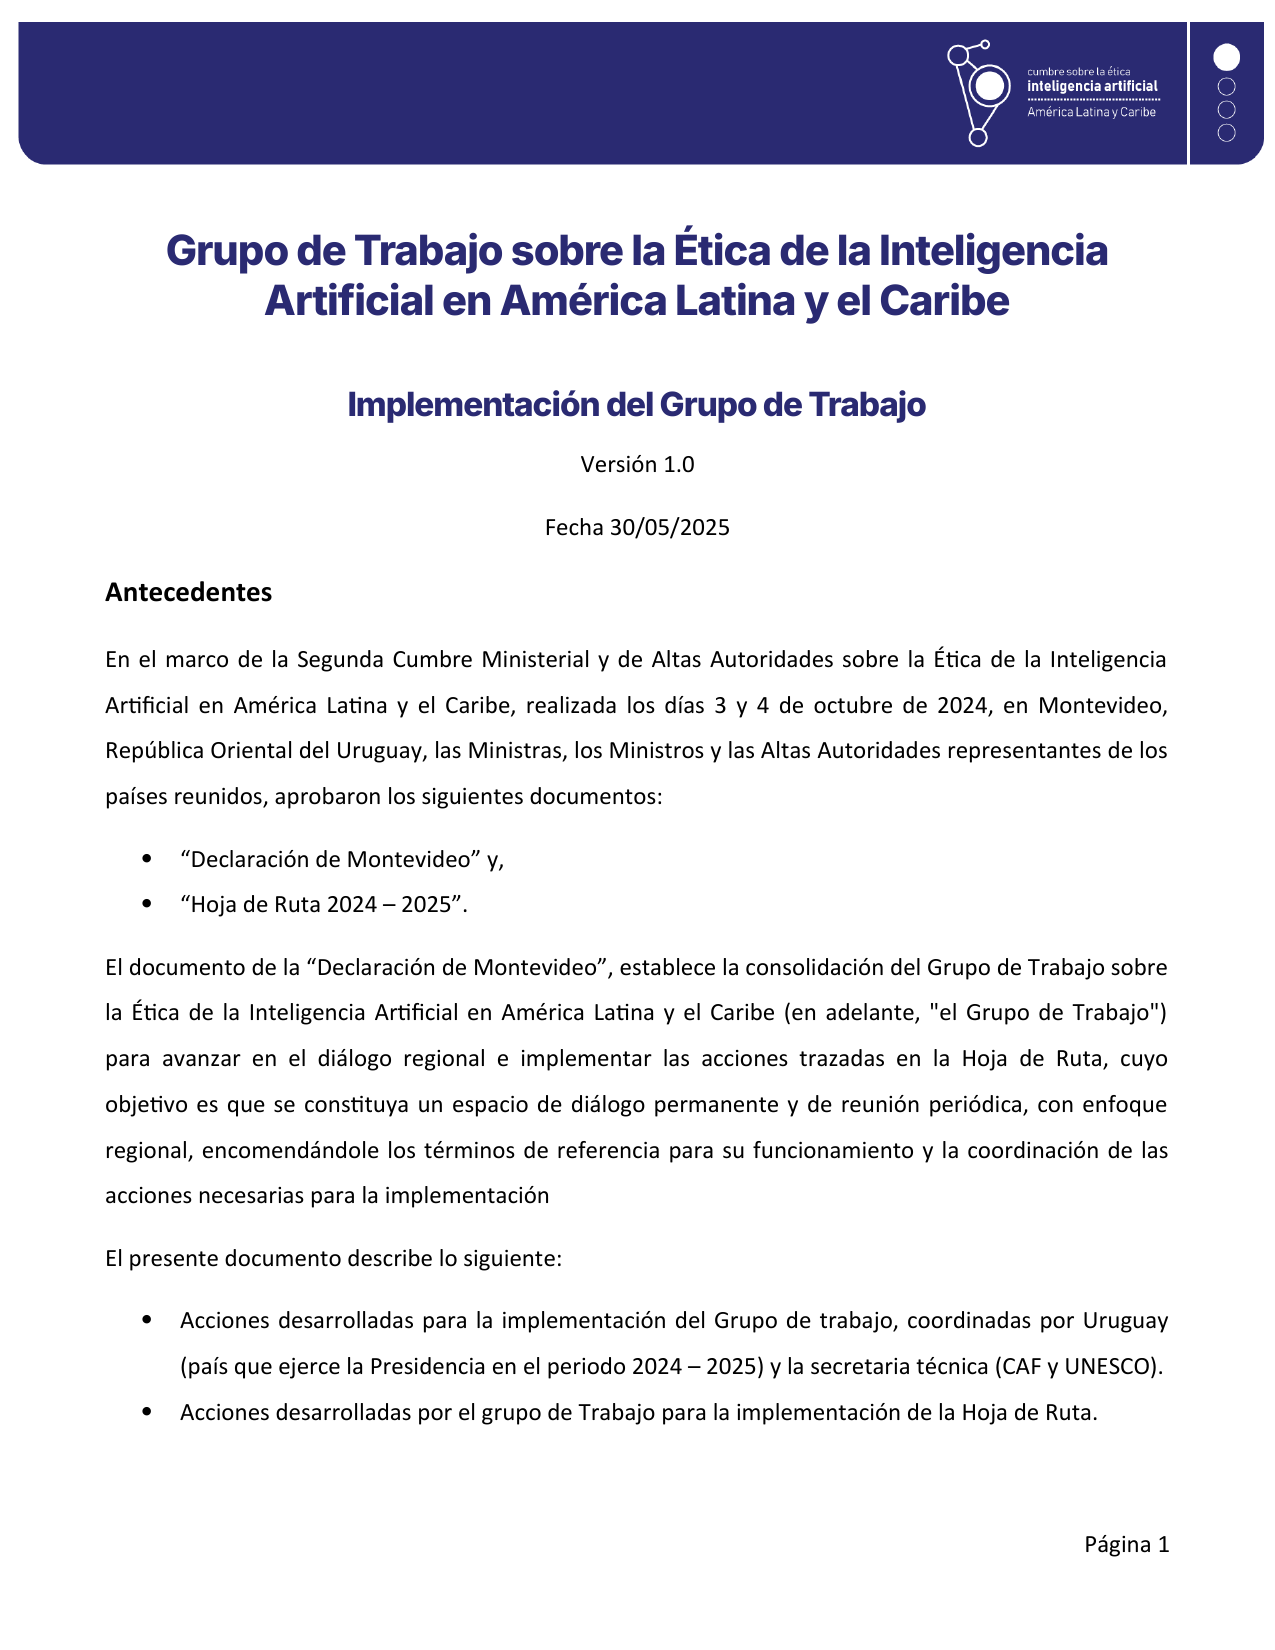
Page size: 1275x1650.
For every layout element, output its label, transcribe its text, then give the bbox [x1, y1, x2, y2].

text Antecedentes [105, 573, 1170, 609]
text Fecha 30/05/2025 [105, 511, 1170, 541]
list Acciones desarrolladas para la implementación del Grupo de trabajo, coordinadas por Uruguay (país que ejerce la Presidencia en el periodo 2024 – 2025) y la secretaria técnica (CAF y UNESCO). [142, 1304, 1170, 1381]
list “Declaración de Montevideo” y, [142, 843, 1170, 873]
list Acciones desarrolladas por el grupo de Trabajo para la implementación de la Hoja de Ruta. [142, 1396, 1170, 1426]
picture [2, 22, 1275, 179]
list “Hoja de Ruta 2024 – 2025”. [142, 888, 1170, 919]
text El presente documento describe lo siguiente: [105, 1242, 1170, 1272]
title Grupo de Trabajo sobre la Ética de la Inteligencia Artificial en América Latina y el Caribe [105, 225, 1170, 326]
text El documento de la “Declaración de Montevideo”, establece la consolidación del Grupo de Trabajo sobre la Ética de la Inteligencia Artificial en América Latina y el Caribe (en adelante, "el Grupo de Trabajo") para avanzar en el diálogo regional e implementar las acciones trazadas en la Hoja de Ruta, cuyo objetivo es que se constituya un espacio de diálogo permanente y de reunión periódica, con enfoque regional, encomendándole los términos de referencia para su funcionamiento y la coordinación de las acciones necesarias para la implementación [105, 951, 1170, 1210]
text Versión 1.0 [105, 448, 1170, 479]
title Implementación del Grupo de Trabajo [105, 384, 1170, 425]
text En el marco de la Segunda Cumbre Ministerial y de Altas Autoridades sobre la Ética de la Inteligencia Artificial en América Latina y el Caribe, realizada los días 3 y 4 de octubre de 2024, en Montevideo, República Oriental del Uruguay, las Ministras, los Ministros y las Altas Autoridades representantes de los países reunidos, aprobaron los siguientes documentos: [105, 643, 1170, 811]
